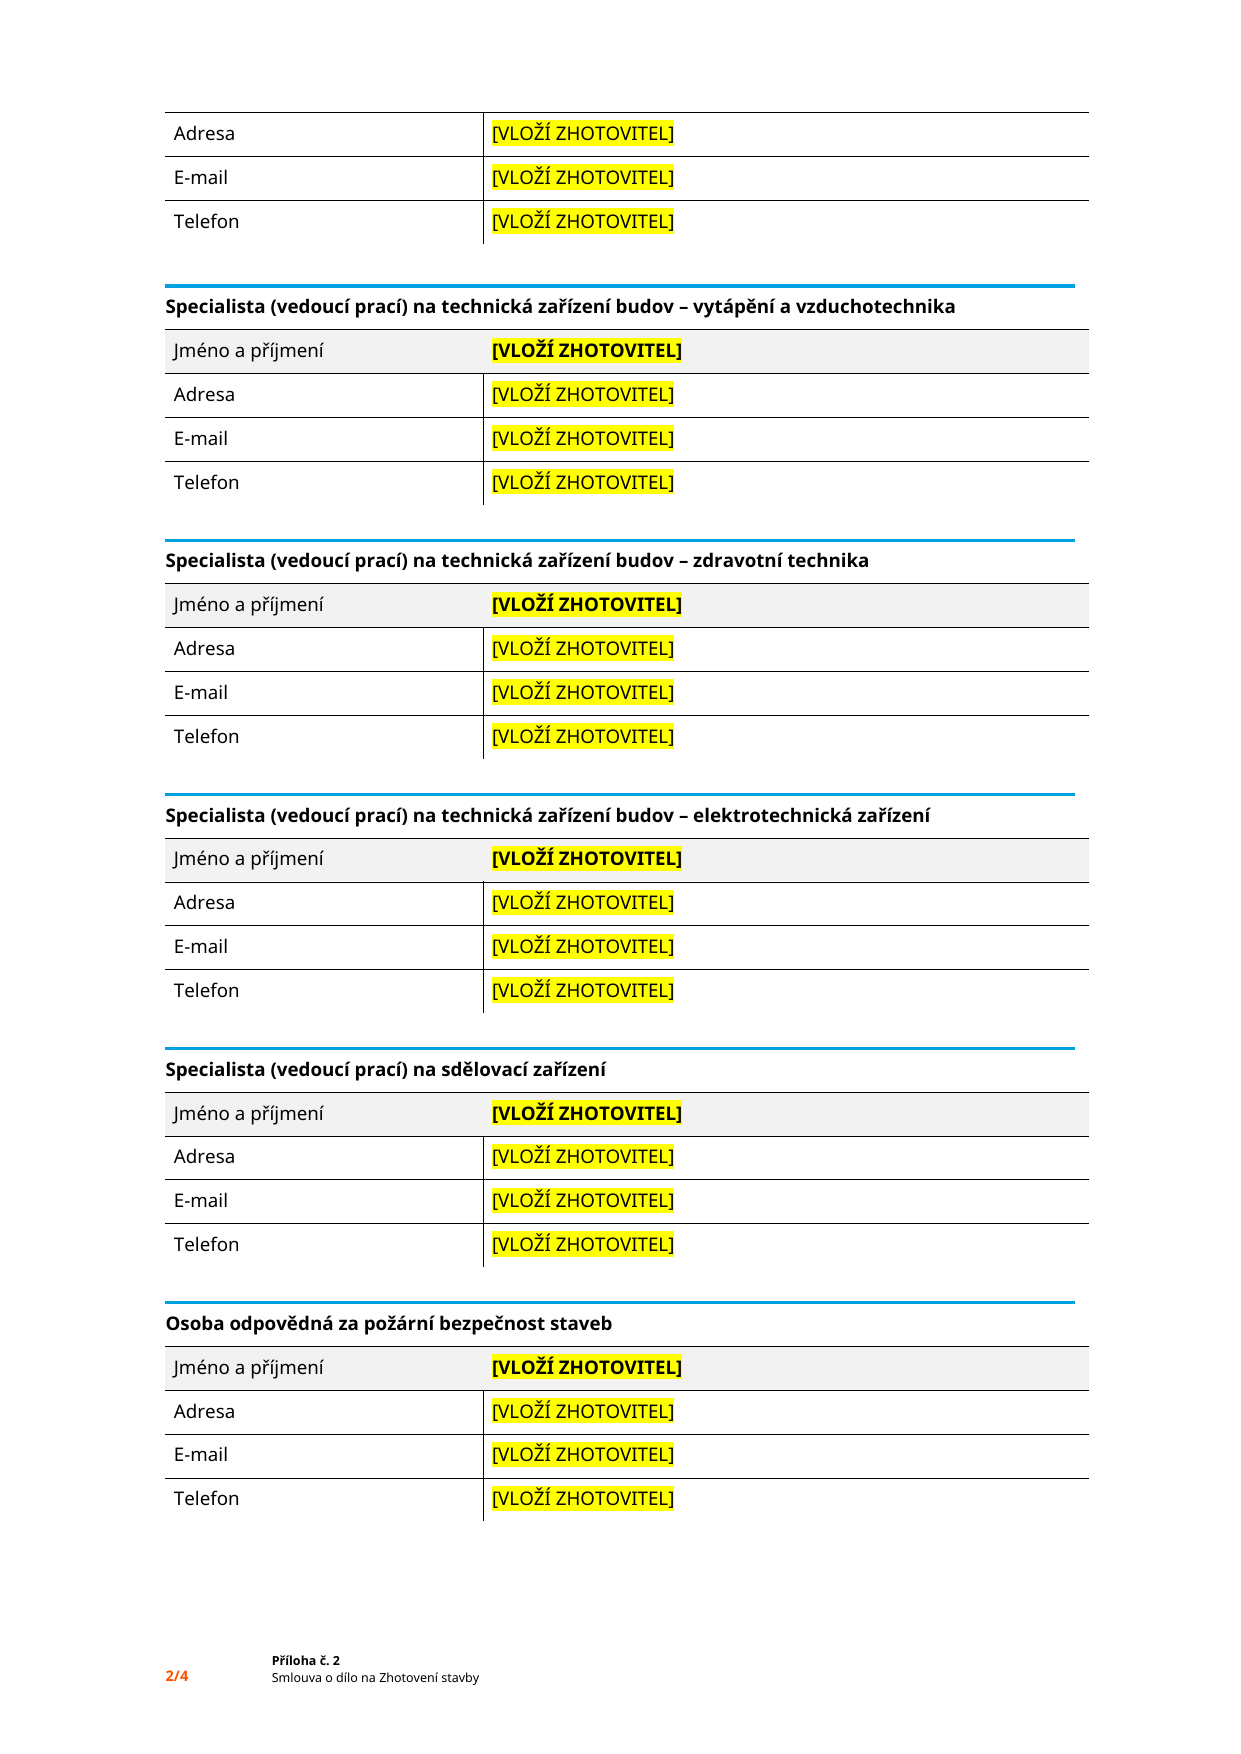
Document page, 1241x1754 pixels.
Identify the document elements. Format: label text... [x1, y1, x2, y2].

table_cell E-mail [165, 672, 483, 715]
table_cell E-mail [165, 157, 483, 200]
table_cell [VLOŽÍ ZHOTOVITEL] [484, 926, 1089, 969]
table_cell [VLOŽÍ ZHOTOVITEL] [484, 1435, 1089, 1477]
table_cell [VLOŽÍ ZHOTOVITEL] [484, 970, 1089, 1013]
table_cell Adresa [165, 113, 483, 156]
table_cell [VLOŽÍ ZHOTOVITEL] [484, 157, 1089, 200]
table_cell Telefon [165, 201, 483, 244]
table_header [VLOŽÍ ZHOTOVITEL] [484, 330, 1089, 373]
table_cell E-mail [165, 1180, 483, 1223]
table_cell [VLOŽÍ ZHOTOVITEL] [484, 1224, 1089, 1267]
table_cell Telefon [165, 1224, 483, 1267]
table_cell E-mail [165, 418, 483, 461]
table_cell [VLOŽÍ ZHOTOVITEL] [484, 418, 1089, 461]
text Specialista (vedoucí prací) na sdělovací zařízení [165, 1050, 1075, 1082]
text Specialista (vedoucí prací) na technická zařízení budov – zdravotní technika [165, 542, 1075, 573]
text Specialista (vedoucí prací) na technická zařízení budov – elektrotechnická zařízení [165, 796, 1075, 827]
table_header Jméno a příjmení [165, 1347, 484, 1390]
table_cell Telefon [165, 716, 483, 759]
table_cell [VLOŽÍ ZHOTOVITEL] [484, 672, 1089, 715]
table_cell [VLOŽÍ ZHOTOVITEL] [484, 1137, 1089, 1179]
table_cell Adresa [165, 883, 483, 925]
table_cell Telefon [165, 970, 483, 1013]
table_cell Telefon [165, 1479, 483, 1521]
table_cell [VLOŽÍ ZHOTOVITEL] [484, 374, 1089, 417]
table_header [VLOŽÍ ZHOTOVITEL] [484, 839, 1089, 881]
table_cell [VLOŽÍ ZHOTOVITEL] [484, 462, 1089, 504]
table_cell Adresa [165, 1391, 483, 1433]
table_header [VLOŽÍ ZHOTOVITEL] [484, 1347, 1089, 1390]
table_cell E-mail [165, 1435, 483, 1477]
text Specialista (vedoucí prací) na technická zařízení budov – vytápění a vzduchotechnika [165, 288, 1075, 319]
table_cell Adresa [165, 628, 483, 671]
table_header Jméno a příjmení [165, 330, 484, 373]
table_cell [VLOŽÍ ZHOTOVITEL] [484, 113, 1089, 156]
table_cell [VLOŽÍ ZHOTOVITEL] [484, 628, 1089, 671]
table_cell E-mail [165, 926, 483, 969]
table_cell [VLOŽÍ ZHOTOVITEL] [484, 883, 1089, 925]
table_cell Adresa [165, 1137, 483, 1179]
table_header Jméno a příjmení [165, 1093, 484, 1136]
table_cell [VLOŽÍ ZHOTOVITEL] [484, 716, 1089, 759]
table_header Jméno a příjmení [165, 839, 484, 881]
table_cell Adresa [165, 374, 483, 417]
table_cell Telefon [165, 462, 483, 504]
table_cell [VLOŽÍ ZHOTOVITEL] [484, 1479, 1089, 1521]
table_header [VLOŽÍ ZHOTOVITEL] [484, 1093, 1089, 1136]
table_cell [VLOŽÍ ZHOTOVITEL] [484, 1391, 1089, 1433]
table_cell [VLOŽÍ ZHOTOVITEL] [484, 1180, 1089, 1223]
text Osoba odpovědná za požární bezpečnost staveb [165, 1304, 1075, 1336]
table_header [VLOŽÍ ZHOTOVITEL] [484, 584, 1089, 627]
table_cell [VLOŽÍ ZHOTOVITEL] [484, 201, 1089, 244]
table_header Jméno a příjmení [165, 584, 484, 627]
